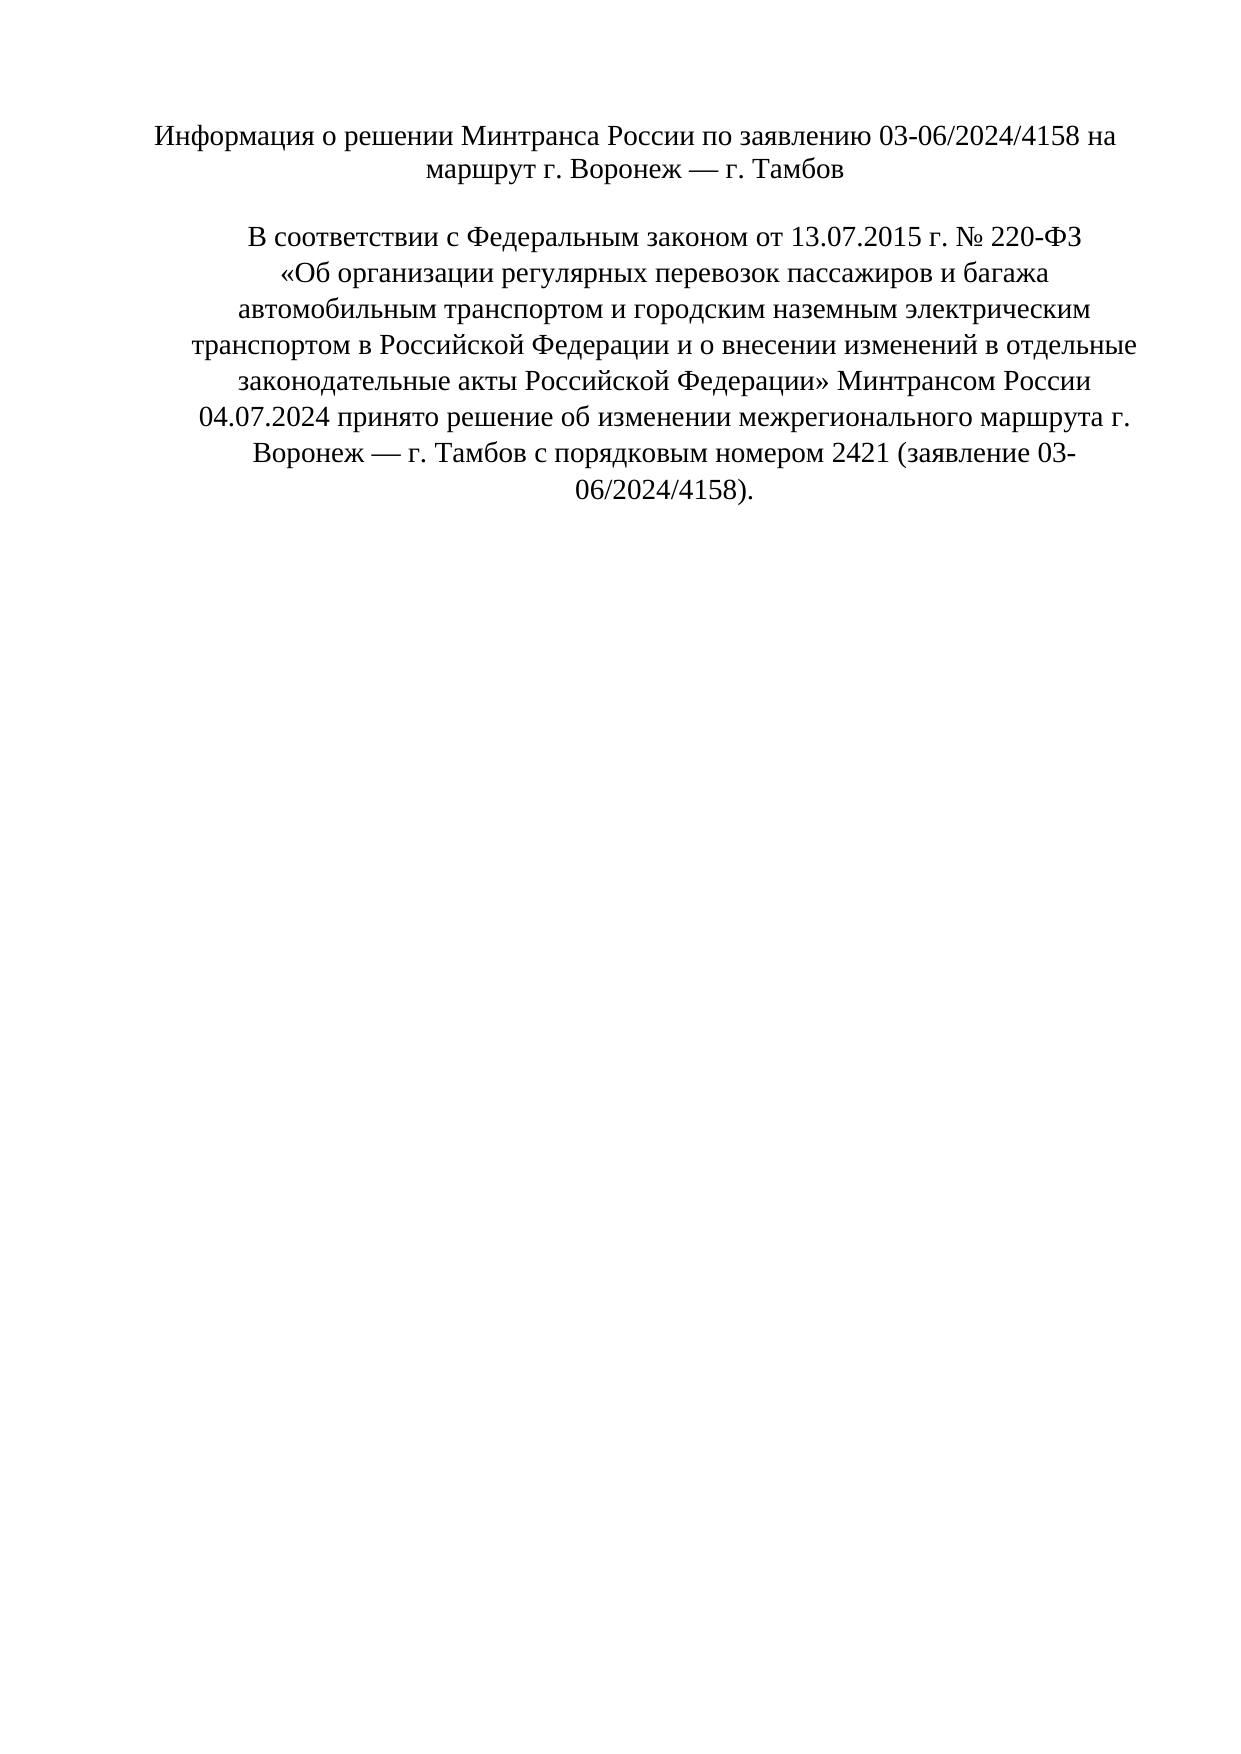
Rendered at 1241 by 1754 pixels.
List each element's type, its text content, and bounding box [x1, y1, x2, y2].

text В соответствии с Федеральным законом от 13.07.2015 г. № 220-ФЗ «Об организации регулярных перевозок пассажиров и багажа автомобильным транспортом и городским наземным электрическим транспортом в Российской Федерации и о внесении изменений в отдельные законодательные акты Российской Федерации» Минтрансом России 04.07.2024 принято решение об изменении межрегионального маршрута г. Воронеж — г. Тамбов с порядковым номером 2421 (заявление 03-06/2024/4158). [177, 219, 1152, 505]
text Информация о решении Минтранса России по заявлению 03-06/2024/4158 на маршрут г. Воронеж — г. Тамбов [118, 118, 1152, 185]
